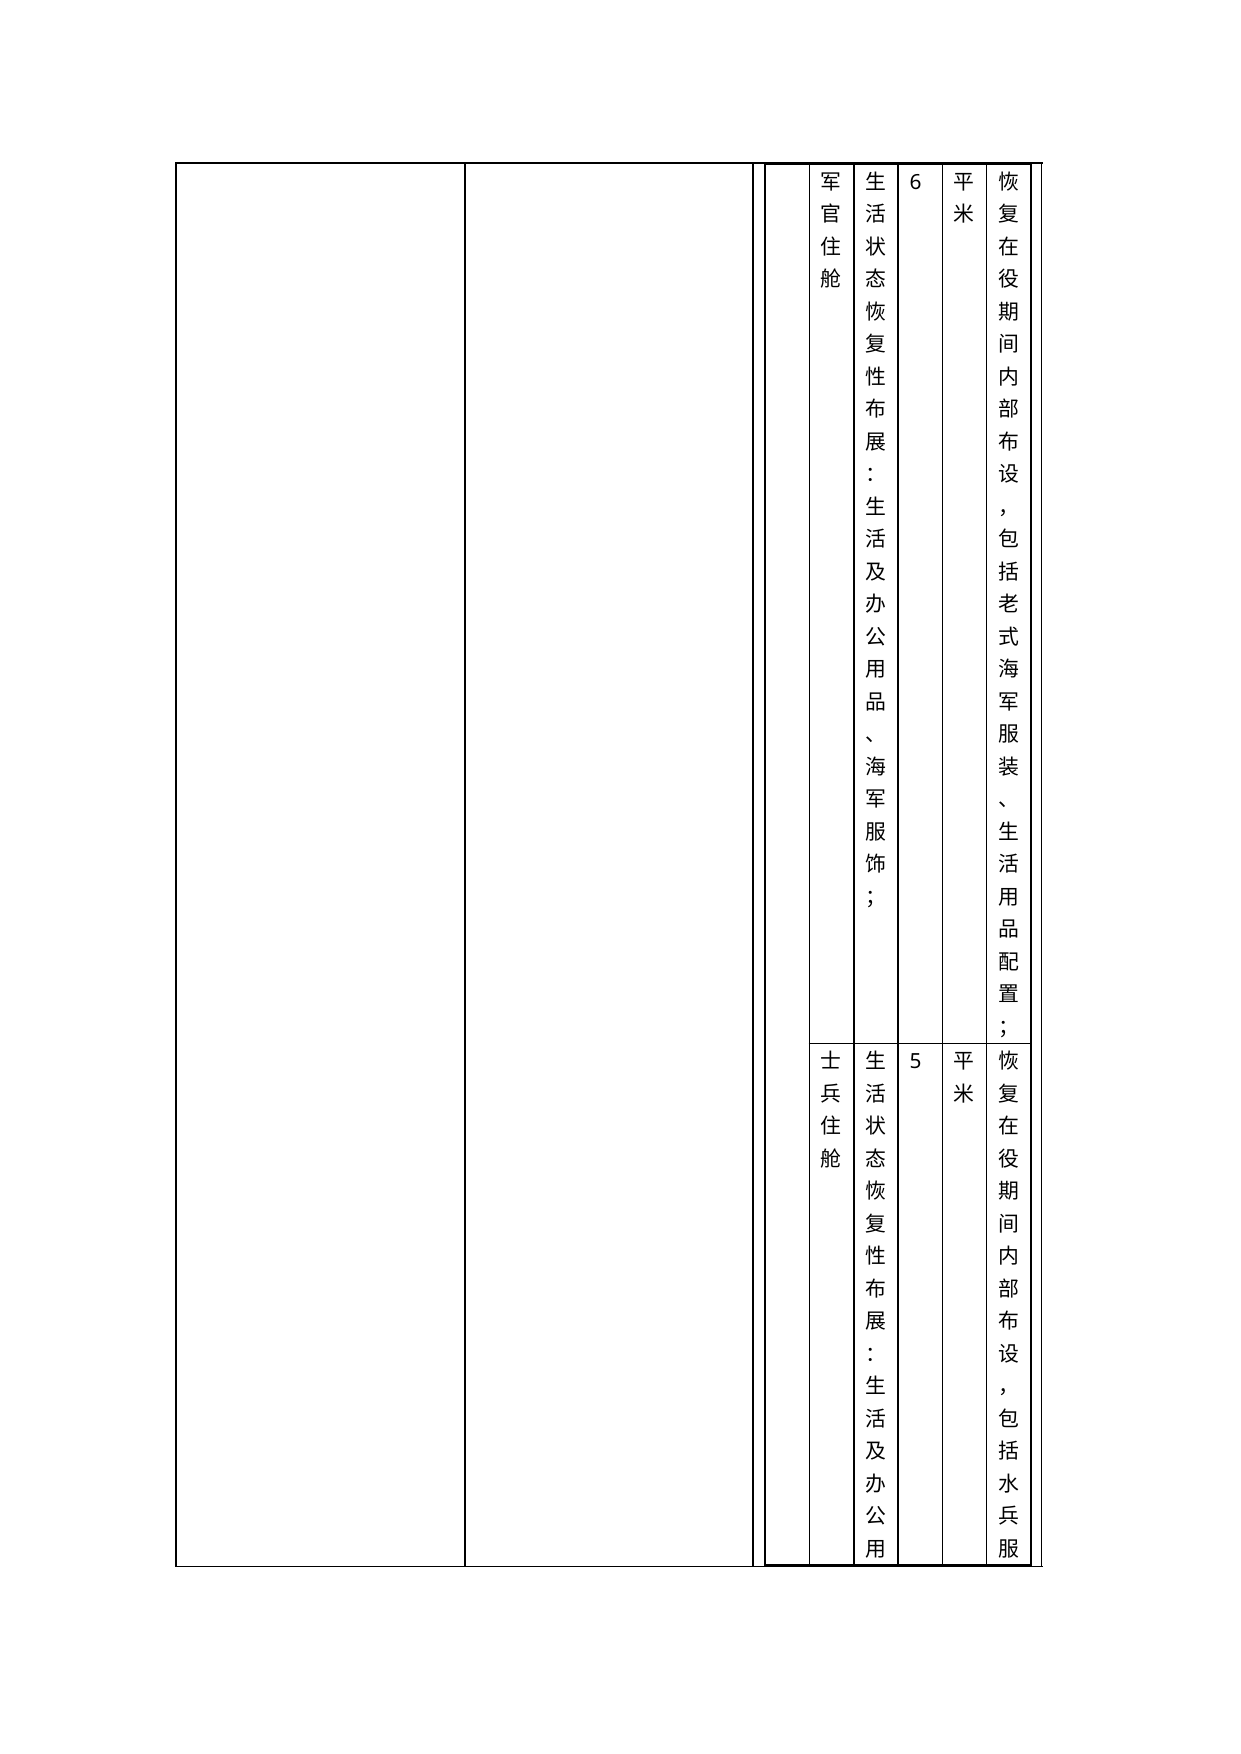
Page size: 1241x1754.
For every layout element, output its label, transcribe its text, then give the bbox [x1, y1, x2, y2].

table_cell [855, 165, 897, 1043]
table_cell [943, 165, 986, 1043]
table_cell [766, 165, 809, 1564]
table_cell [943, 1044, 986, 1564]
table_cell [855, 1044, 897, 1564]
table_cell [987, 1044, 1030, 1564]
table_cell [987, 165, 1030, 1043]
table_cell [899, 165, 942, 1043]
table_cell 1 [177, 164, 464, 1566]
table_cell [1032, 164, 1041, 1566]
table_cell ★ [466, 164, 752, 1566]
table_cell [899, 1044, 942, 1564]
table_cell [754, 164, 764, 1566]
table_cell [810, 165, 853, 1043]
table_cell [810, 1044, 853, 1564]
